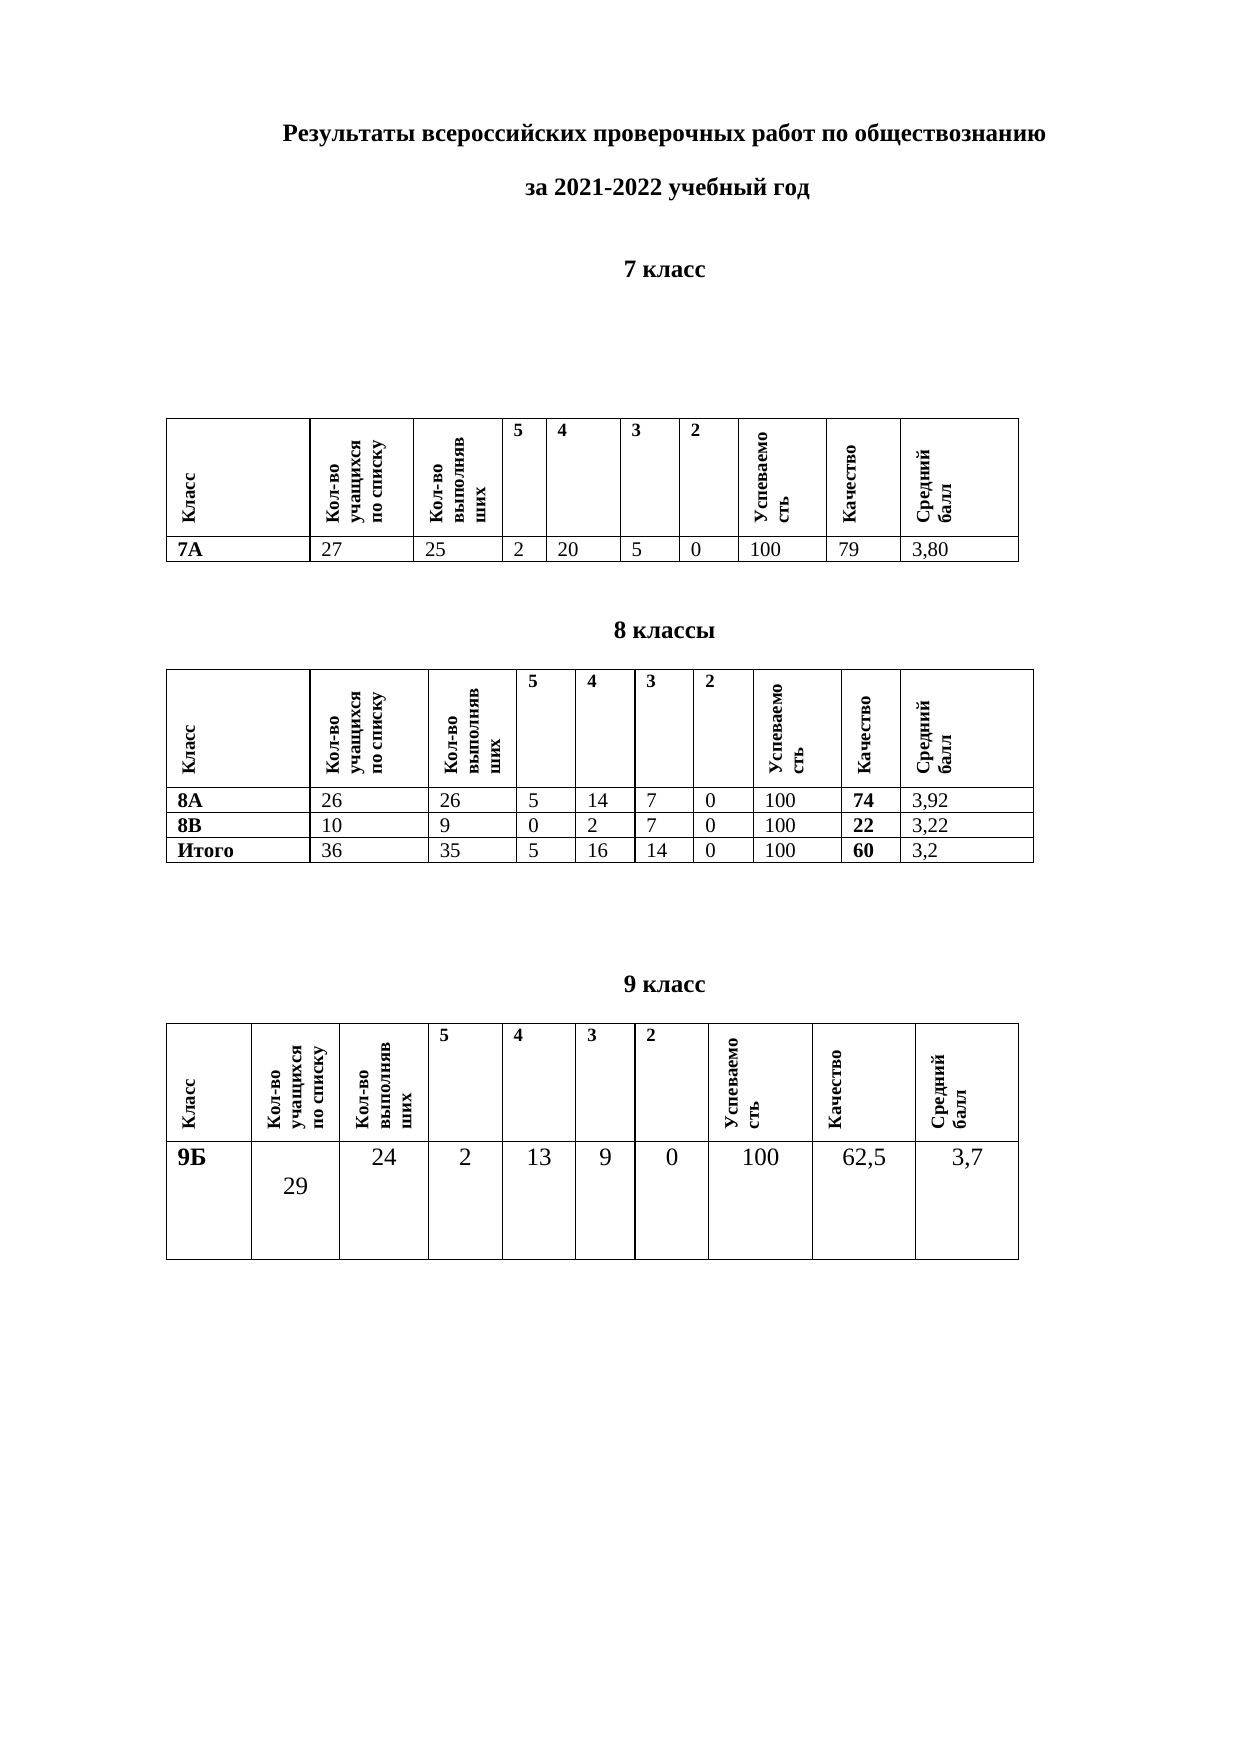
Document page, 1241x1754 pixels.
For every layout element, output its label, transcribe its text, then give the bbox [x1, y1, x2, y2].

table_cell 14 [576, 788, 634, 812]
table_cell 26 [311, 788, 428, 812]
table_cell 0 [680, 537, 738, 561]
table_cell 27 [311, 537, 413, 561]
table_cell 0 [636, 1142, 708, 1259]
table_cell 9Б [167, 1142, 251, 1259]
table_cell 7 [636, 813, 693, 837]
table_cell 100 [754, 788, 841, 812]
table_cell 13 [503, 1142, 575, 1259]
table_cell 7А [167, 537, 309, 561]
table_cell 79 [827, 537, 900, 561]
table_cell 2 [429, 1142, 502, 1259]
table_header 4 [547, 419, 620, 536]
table_header 4 [576, 670, 634, 787]
table_cell 3,80 [901, 537, 1018, 561]
table_cell 9 [576, 1142, 634, 1259]
text 9 класс [177, 969, 1152, 998]
table_cell 3,22 [901, 813, 1033, 837]
table_cell 22 [842, 813, 900, 837]
table_cell 3,92 [901, 788, 1033, 812]
table_header Кол-во учащихся по списку [252, 1024, 339, 1141]
table_cell 2 [576, 813, 634, 837]
table_cell 5 [517, 788, 575, 812]
table_cell 74 [842, 788, 900, 812]
table_cell 100 [754, 813, 841, 837]
table_header Кол-во учащихся по списку [311, 670, 428, 787]
table_header Класс [167, 419, 309, 536]
table_cell 3,2 [901, 838, 1033, 862]
table_cell Итого [167, 838, 309, 862]
text 7 класс [177, 254, 1152, 283]
table_cell 14 [636, 838, 693, 862]
table_cell 25 [414, 537, 502, 561]
table_cell 35 [429, 838, 516, 862]
table_cell 100 [709, 1142, 812, 1259]
table_header Кол-во выполнявших работу [429, 670, 516, 787]
table_header Средний балл [901, 419, 1018, 536]
table_header 3 [621, 419, 679, 536]
table_cell 16 [576, 838, 634, 862]
table_cell 2 [503, 537, 546, 561]
table_header 5 [503, 419, 546, 536]
table_header Класс [167, 670, 309, 787]
table_cell 36 [311, 838, 428, 862]
table_header 2 [636, 1024, 708, 1141]
table_cell 5 [517, 838, 575, 862]
table_cell 8А [167, 788, 309, 812]
table_header Успеваемость [754, 670, 841, 787]
table_cell 100 [754, 838, 841, 862]
table_header Средний балл [901, 670, 1033, 787]
table_header 3 [576, 1024, 634, 1141]
table_cell 0 [694, 788, 753, 812]
table_header Качество [813, 1024, 915, 1141]
table_header Кол-во выполнявших работу [340, 1024, 428, 1141]
table_cell 26 [429, 788, 516, 812]
table_cell 20 [547, 537, 620, 561]
table_header 3 [636, 670, 693, 787]
table_cell 0 [694, 813, 753, 837]
table_cell 5 [621, 537, 679, 561]
table_header Качество [842, 670, 900, 787]
table_header 2 [680, 419, 738, 536]
table_header 5 [517, 670, 575, 787]
text Результаты всероссийских проверочных работ по обществознанию [177, 118, 1152, 147]
table_header Качество [827, 419, 900, 536]
table_cell 10 [311, 813, 428, 837]
table_header Кол-во учащихся по списку [311, 419, 413, 536]
table_cell 8В [167, 813, 309, 837]
table_header 4 [503, 1024, 575, 1141]
text за 2021-2022 учебный год [177, 172, 1152, 201]
table_header 5 [429, 1024, 502, 1141]
table_cell 29 [252, 1142, 339, 1259]
table_cell 0 [694, 838, 753, 862]
table_cell 9 [429, 813, 516, 837]
table_cell 24 [340, 1142, 428, 1259]
table_cell 0 [517, 813, 575, 837]
table_cell 100 [739, 537, 826, 561]
table_header Класс [167, 1024, 251, 1141]
text 8 классы [177, 615, 1152, 643]
table_cell 62,5 [813, 1142, 915, 1259]
table_header Успеваемость [709, 1024, 812, 1141]
table_header Кол-во выполнявших работу [414, 419, 502, 536]
table_header 2 [694, 670, 753, 787]
table_header Успеваемость [739, 419, 826, 536]
table_cell 60 [842, 838, 900, 862]
table_cell 3,7 [916, 1142, 1018, 1259]
table_cell 7 [636, 788, 693, 812]
table_header Средний балл [916, 1024, 1018, 1141]
